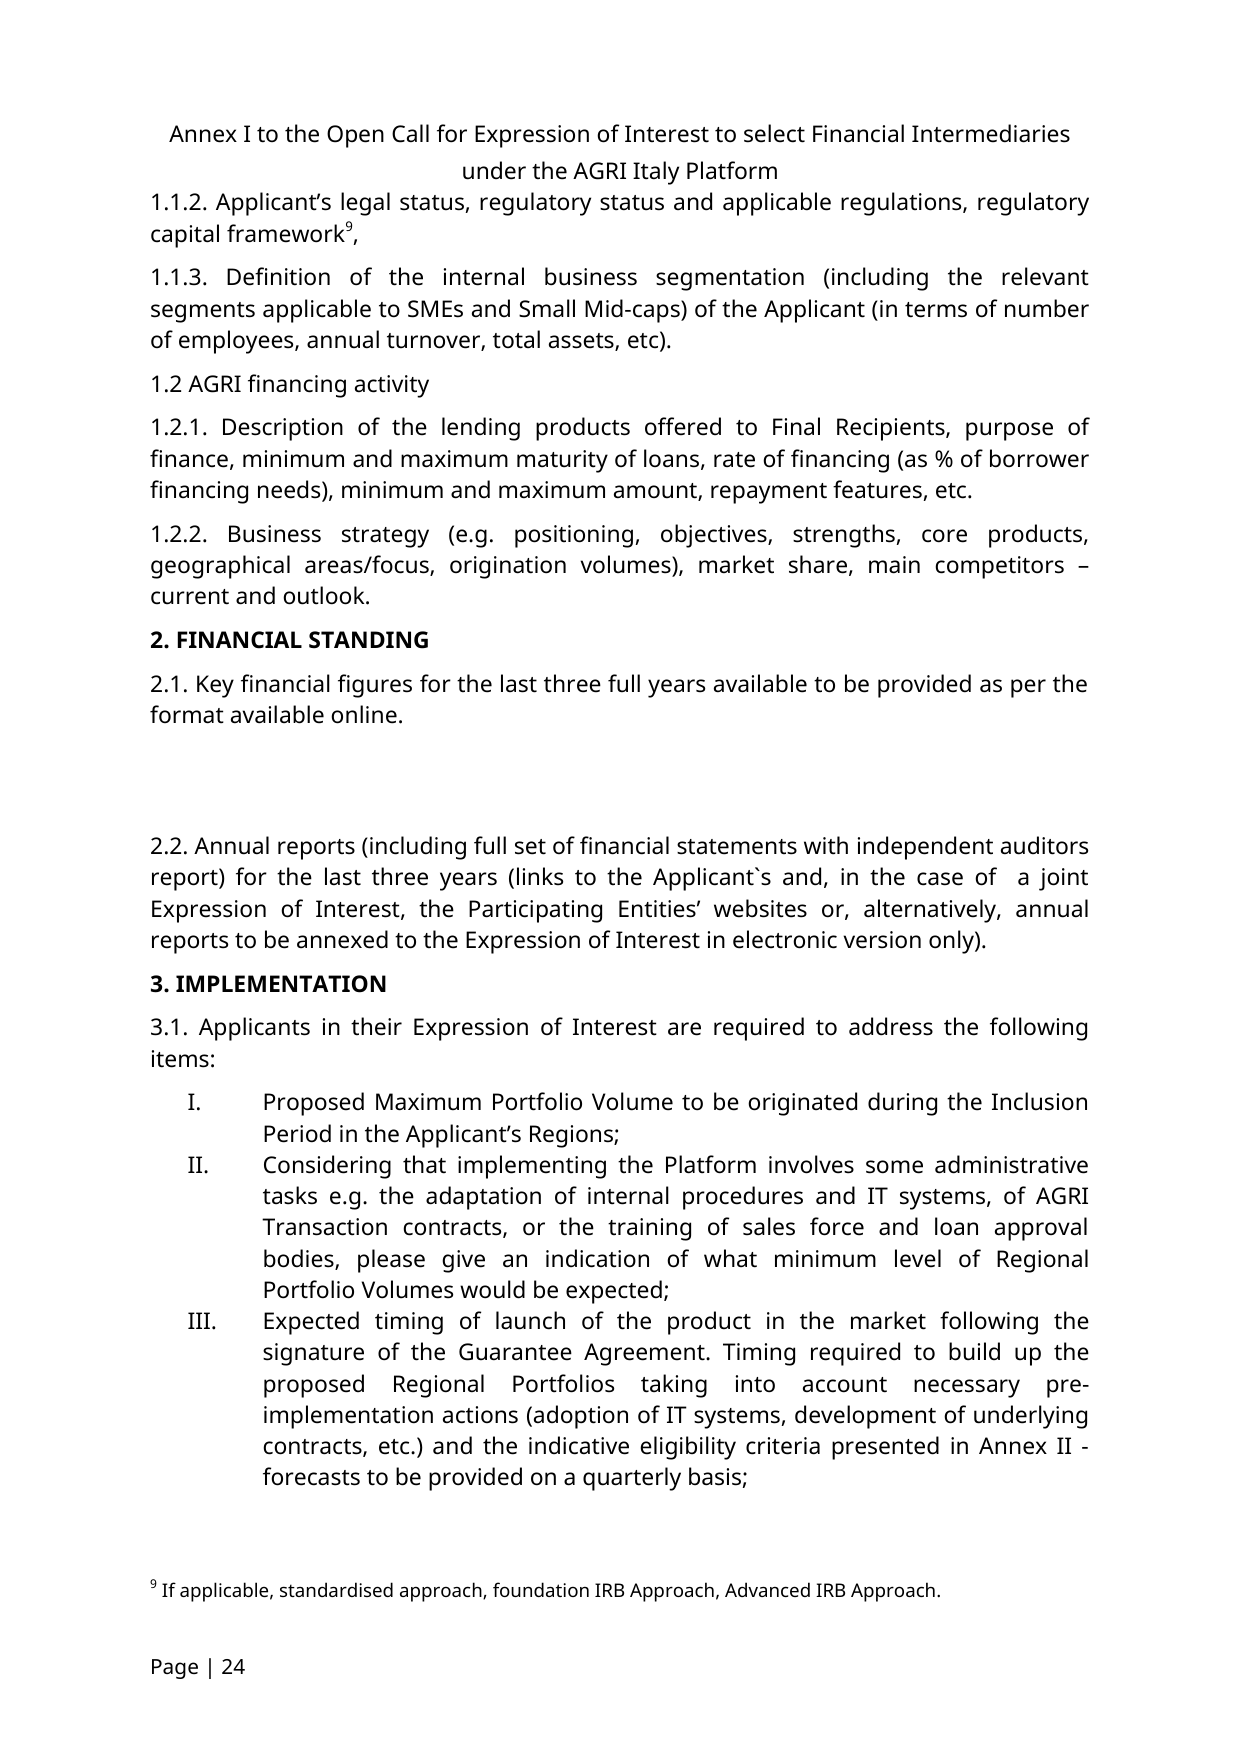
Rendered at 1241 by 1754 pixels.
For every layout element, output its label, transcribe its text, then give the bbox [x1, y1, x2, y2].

list Proposed Maximum Portfolio Volume to be originated during the Inclusion Period in the Applicant’s Regions; [187, 1086, 1090, 1149]
text 3.1. Applicants in their Expression of Interest are required to address the following items: [150, 1011, 1090, 1074]
text 1.2.1. Description of the lending products offered to Final Recipients, purpose of finance, minimum and maximum maturity of loans, rate of financing (as % of borrower financing needs), minimum and maximum amount, repayment features, etc. [150, 411, 1090, 505]
text 1.2 AGRI financing activity [150, 367, 1090, 399]
text 2.2. Annual reports (including full set of financial statements with independent auditors report) for the last three years (links to the Applicant`s and, in the case of a joint Expression of Interest, the Participating Entities’ websites or, alternatively, annual reports to be annexed to the Expression of Interest in electronic version only). [150, 830, 1090, 955]
text 2. FINANCIAL STANDING [150, 624, 1090, 655]
list Considering that implementing the Platform involves some administrative tasks e.g. the adaptation of internal procedures and IT systems, of AGRI Transaction contracts, or the training of sales force and loan approval bodies, please give an indication of what minimum level of Regional Portfolio Volumes would be expected; [187, 1149, 1090, 1305]
text 3. IMPLEMENTATION [150, 967, 1090, 999]
text 1.2.2. Business strategy (e.g. positioning, objectives, strengths, core products, geographical areas/focus, origination volumes), market share, main competitors – current and outlook. [150, 517, 1090, 611]
text 1.1.3. Definition of the internal business segmentation (including the relevant segments applicable to SMEs and Small Mid-caps) of the Applicant (in terms of number of employees, annual turnover, total assets, etc). [150, 261, 1090, 355]
list Expected timing of launch of the product in the market following the signature of the Guarantee Agreement. Timing required to build up the proposed Regional Portfolios taking into account necessary pre-implementation actions (adoption of IT systems, development of underlying contracts, etc.) and the indicative eligibility criteria presented in Annex II - forecasts to be provided on a quarterly basis; [187, 1305, 1090, 1492]
text 2.1. Key financial figures for the last three full years available to be provided as per the format available online. [150, 667, 1090, 730]
text 1.1.2. Applicant’s legal status, regulatory status and applicable regulations, regulatory capital framework, [150, 186, 1090, 249]
